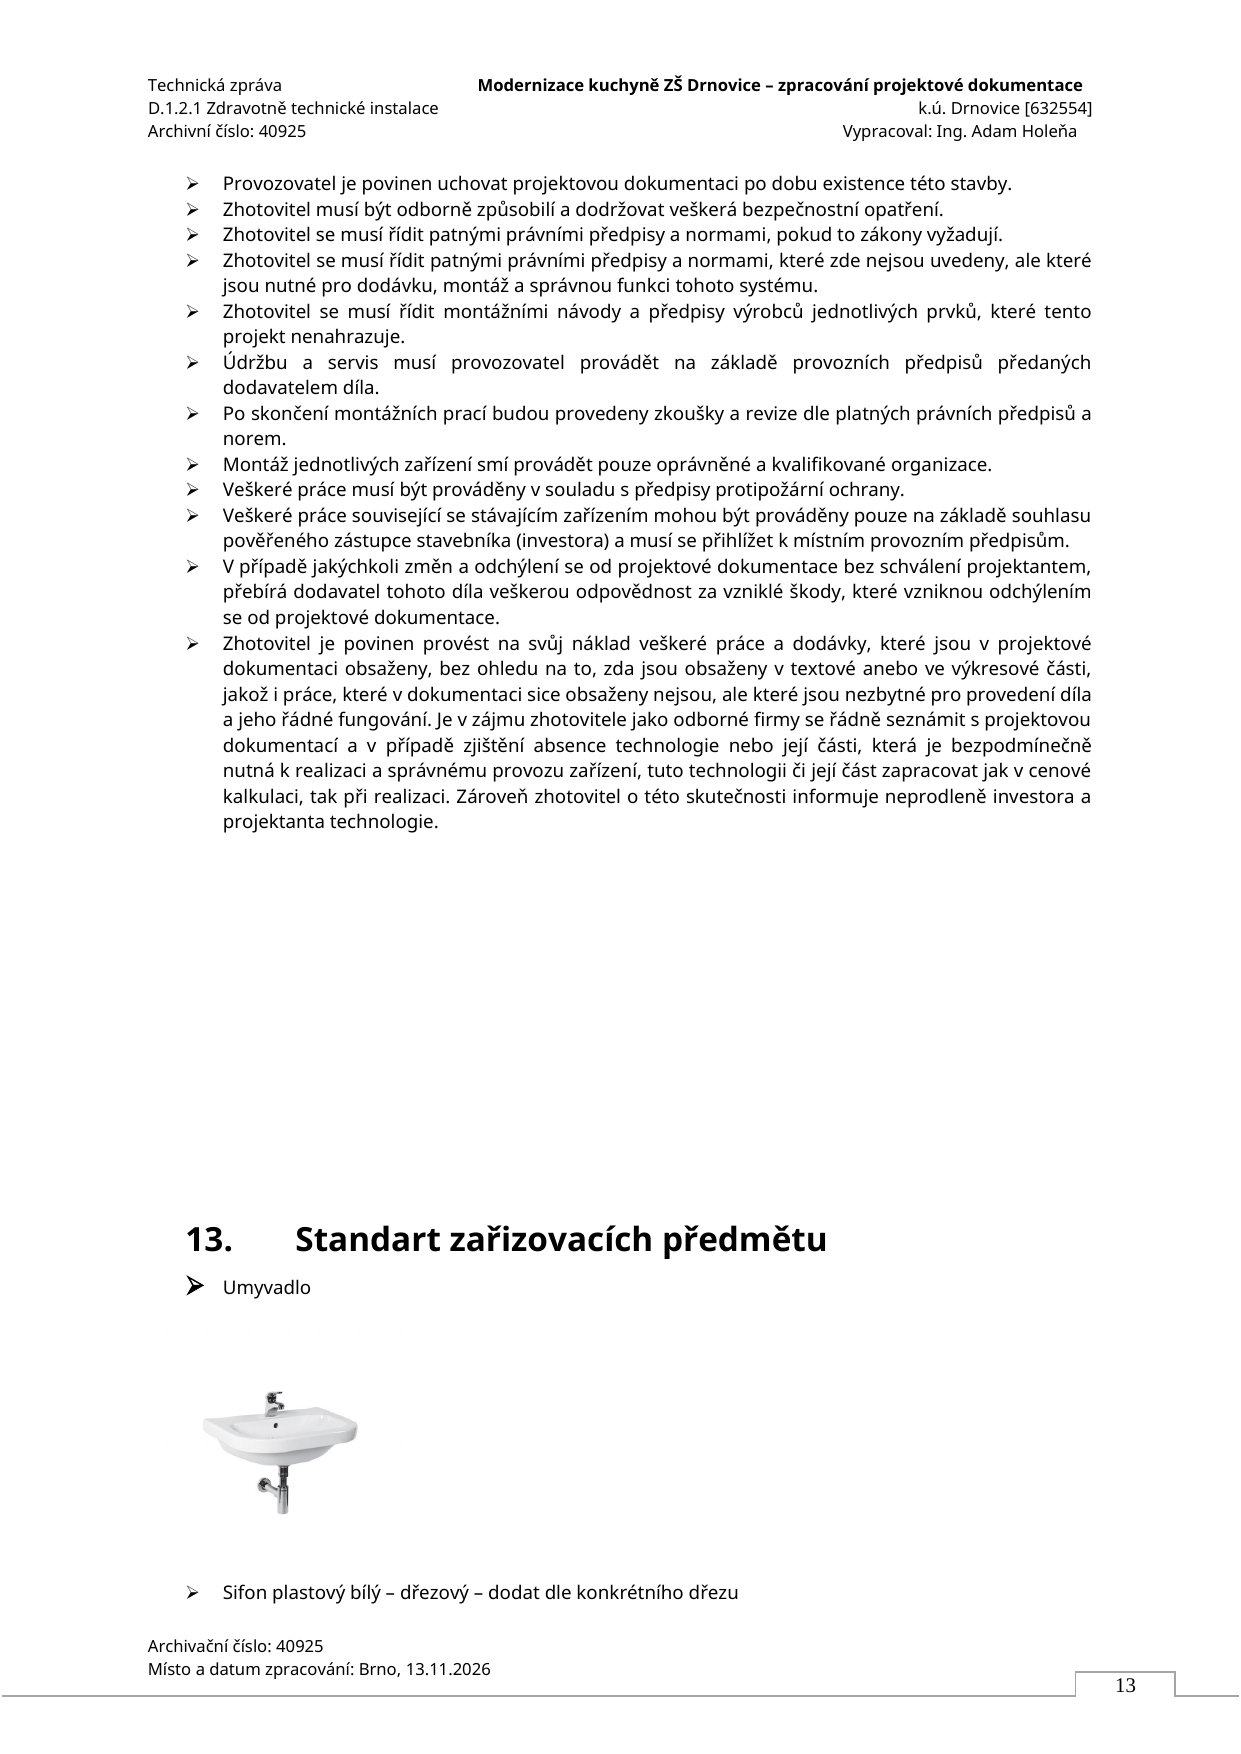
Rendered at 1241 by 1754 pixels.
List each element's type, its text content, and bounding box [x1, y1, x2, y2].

list Zhotovitel musí být odborně způsobilí a dodržovat veškerá bezpečnostní opatření. [185, 196, 1092, 221]
list V případě jakýchkoli změn a odchýlení se od projektové dokumentace bez schválení projektantem, přebírá dodavatel tohoto díla veškerou odpovědnost za vzniklé škody, které vzniknou odchýlením se od projektové dokumentace. [185, 553, 1092, 630]
list Zhotovitel je povinen provést na svůj náklad veškeré práce a dodávky, které jsou v projektové dokumentaci obsaženy, bez ohledu na to, zda jsou obsaženy v textové anebo ve výkresové části, jakož i práce, které v dokumentaci sice obsaženy nejsou, ale které jsou nezbytné pro provedení díla a jeho řádné fungování. Je v zájmu zhotovitele jako odborné firmy se řádně seznámit s projektovou dokumentací a v případě zjištění absence technologie nebo její části, která je bezpodmínečně nutná k realizaci a správnému provozu zařízení, tuto technologii či její část zapracovat jak v cenové kalkulaci, tak při realizaci. Zároveň zhotovitel o této skutečnosti informuje neprodleně investora a projektanta technologie. [185, 630, 1092, 834]
list Zhotovitel se musí řídit montážními návody a předpisy výrobců jednotlivých prvků, které tento projekt nenahrazuje. [185, 298, 1092, 349]
list Veškeré práce související se stávajícím zařízením mohou být prováděny pouze na základě souhlasu pověřeného zástupce stavebníka (investora) a musí se přihlížet k místním provozním předpisům. [185, 502, 1092, 553]
subtitle Standart zařizovacích předmětu [185, 1216, 1092, 1262]
list Sifon plastový bílý – dřezový – dodat dle konkrétního dřezu [185, 1580, 1092, 1605]
list Montáž jednotlivých zařízení smí provádět pouze oprávněné a kvalifikované organizace. [185, 451, 1092, 477]
list Veškeré práce musí být prováděny v souladu s předpisy protipožární ochrany. [185, 477, 1092, 502]
list Zhotovitel se musí řídit patnými právními předpisy a normami, pokud to zákony vyžadují. [185, 221, 1092, 247]
list Provozovatel je povinen uchovat projektovou dokumentaci po dobu existence této stavby. [185, 170, 1092, 196]
list Zhotovitel se musí řídit patnými právními předpisy a normami, které zde nejsou uvedeny, ale které jsou nutné pro dodávku, montáž a správnou funkci tohoto systému. [185, 247, 1092, 298]
list Umyvadlo [185, 1274, 1092, 1300]
list Údržbu a servis musí provozovatel provádět na základě provozních předpisů předaných dodavatelem díla. [185, 349, 1092, 400]
list Po skončení montážních prací budou provedeny zkoušky a revize dle platných právních předpisů a norem. [185, 400, 1092, 451]
